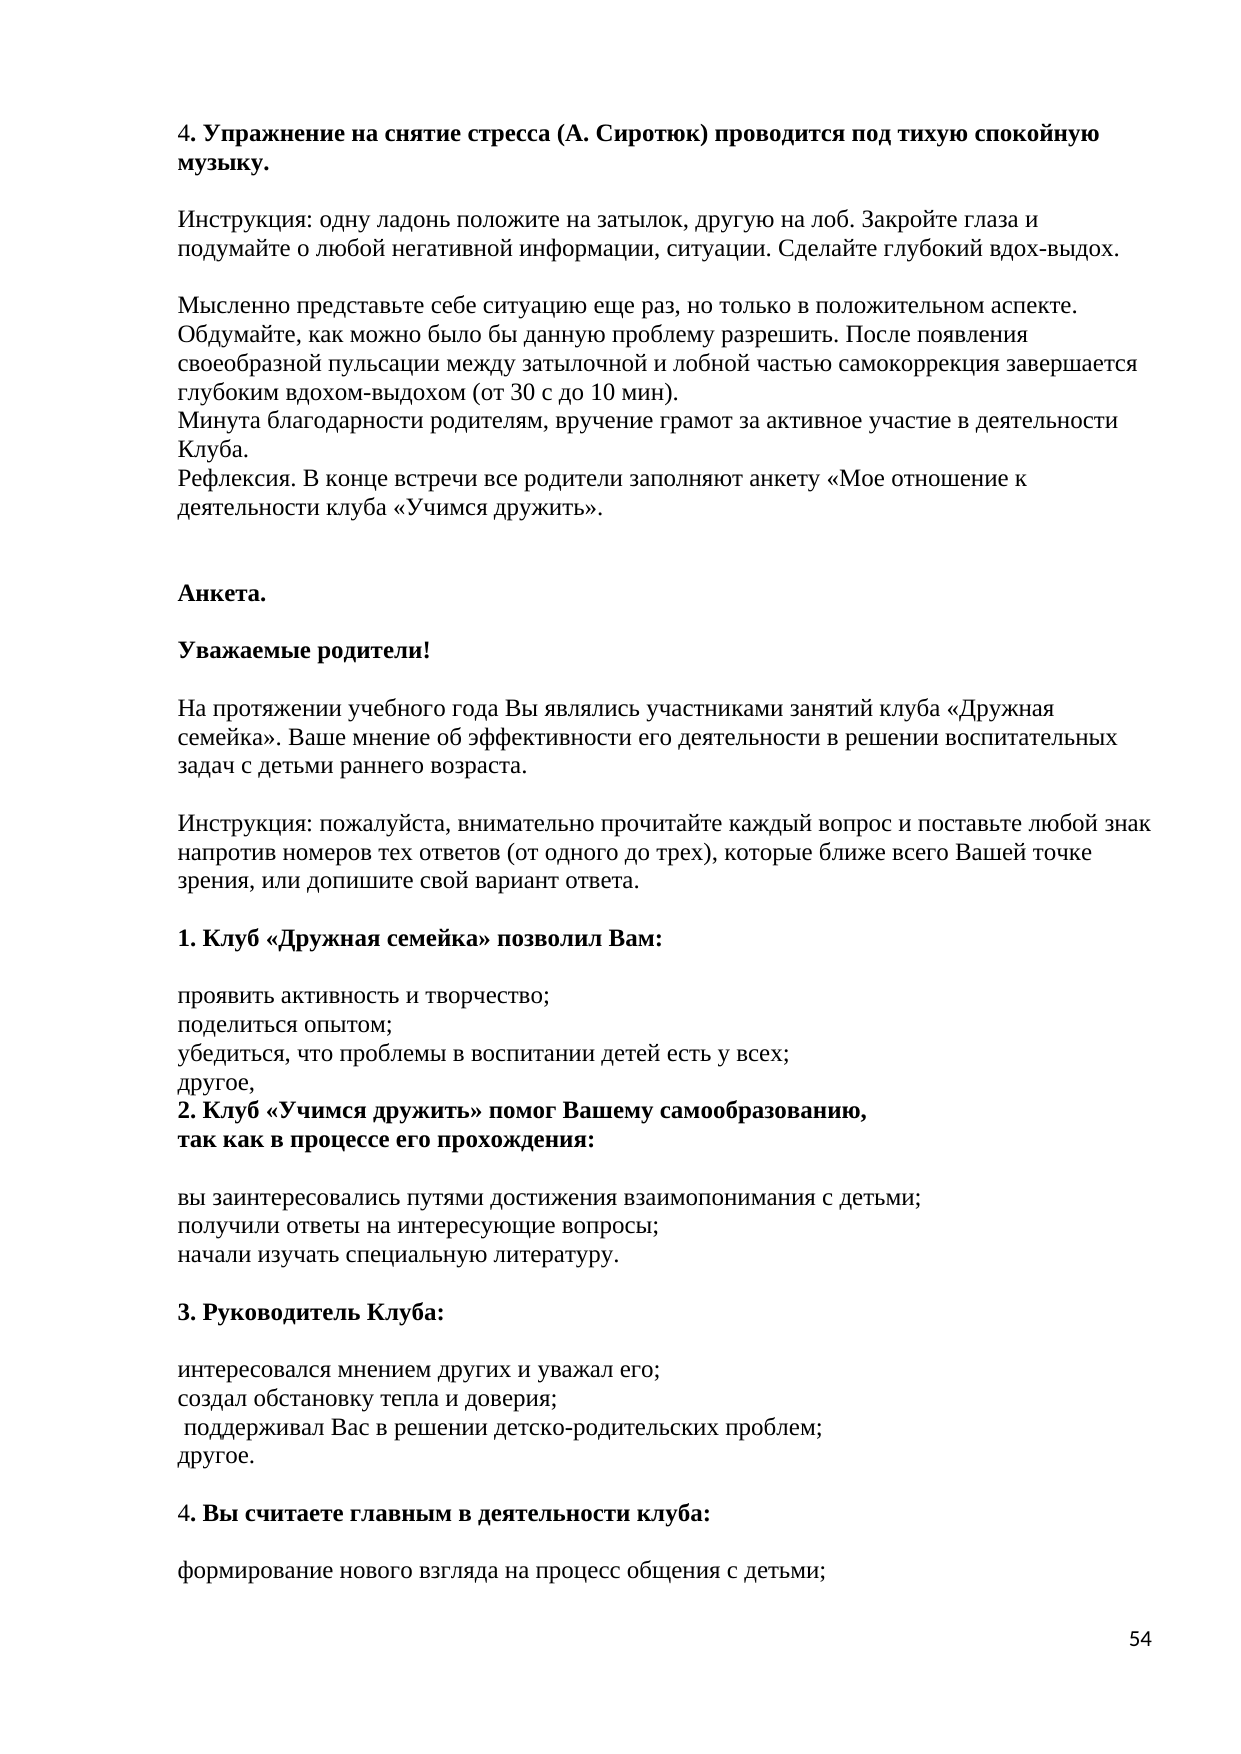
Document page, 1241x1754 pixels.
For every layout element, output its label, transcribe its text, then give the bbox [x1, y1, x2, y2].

text Обдумайте, как можно было бы данную проблему разрешить. После появления своеобразной пульсации между затылочной и лобной частью самокоррекция завершается глубоким вдохом-выдохом (от 30 с до 10 мин). [177, 319, 1152, 406]
text Минута благодарности родителям, вручение грамот за активное участие в деятельности Клуба. [177, 406, 1152, 463]
text поделиться опытом; [177, 1009, 1152, 1038]
text Рефлексия. В конце встречи все родители заполняют анкету «Мое отношение к деятельности клуба «Учимся дружить». [177, 463, 1152, 521]
text создал обстановку тепла и доверия; [177, 1383, 1152, 1412]
text поддерживал Вас в решении детско-родительских проблем; [177, 1412, 1152, 1441]
text начали изучать специальную литературу. [177, 1239, 1152, 1268]
text Инструкция: пожалуйста, внимательно прочитайте каждый вопрос и поставьте любой знак напротив номеров тех ответов (от одного до трех), которые ближе всего Вашей точке зрения, или допишите свой вариант ответа. [177, 808, 1152, 894]
text На протяжении учебного года Вы являлись участниками занятий клуба «Дружная семейка». Ваше мнение об эффективности его деятельности в решении воспитательных задач с детьми раннего возраста. [177, 693, 1152, 779]
text убедиться, что проблемы в воспитании детей есть у всех; [177, 1038, 1152, 1067]
text проявить активность и творчество; [177, 981, 1152, 1009]
text вы заинтересовались путями достижения взаимопонимания с детьми; [177, 1182, 1152, 1211]
text Мысленно представьте себе ситуацию еще раз, но только в положительном аспекте. [177, 291, 1152, 319]
text другое, [177, 1067, 1152, 1096]
text другое. [177, 1441, 1152, 1469]
text Инструкция: одну ладонь положите на затылок, другую на лоб. Закройте глаза и подумайте о любой негативной информации, ситуации. Сделайте глубокий вдох-выдох. [177, 204, 1152, 262]
text 1. Клуб «Дружная семейка» позволил Вам: [177, 923, 1152, 952]
text 3. Руководитель Клуба: [177, 1297, 1152, 1326]
text так как в процессе его прохождения: [177, 1124, 1152, 1153]
text 4. Упражнение на снятие стресса (А. Сиротюк) проводится под тихую спокойную музыку. [177, 118, 1152, 176]
text 4. Вы считаете главным в деятельности клуба: [177, 1498, 1152, 1527]
text формирование нового взгляда на процесс общения с детьми; [177, 1556, 1152, 1584]
text 2. Клуб «Учимся дружить» помог Вашему самообразованию, [177, 1096, 1152, 1124]
text Уважаемые родители! [177, 636, 1152, 664]
text Анкета. [177, 578, 1152, 607]
text интересовался мнением других и уважал его; [177, 1354, 1152, 1383]
text получили ответы на интересующие вопросы; [177, 1211, 1152, 1239]
